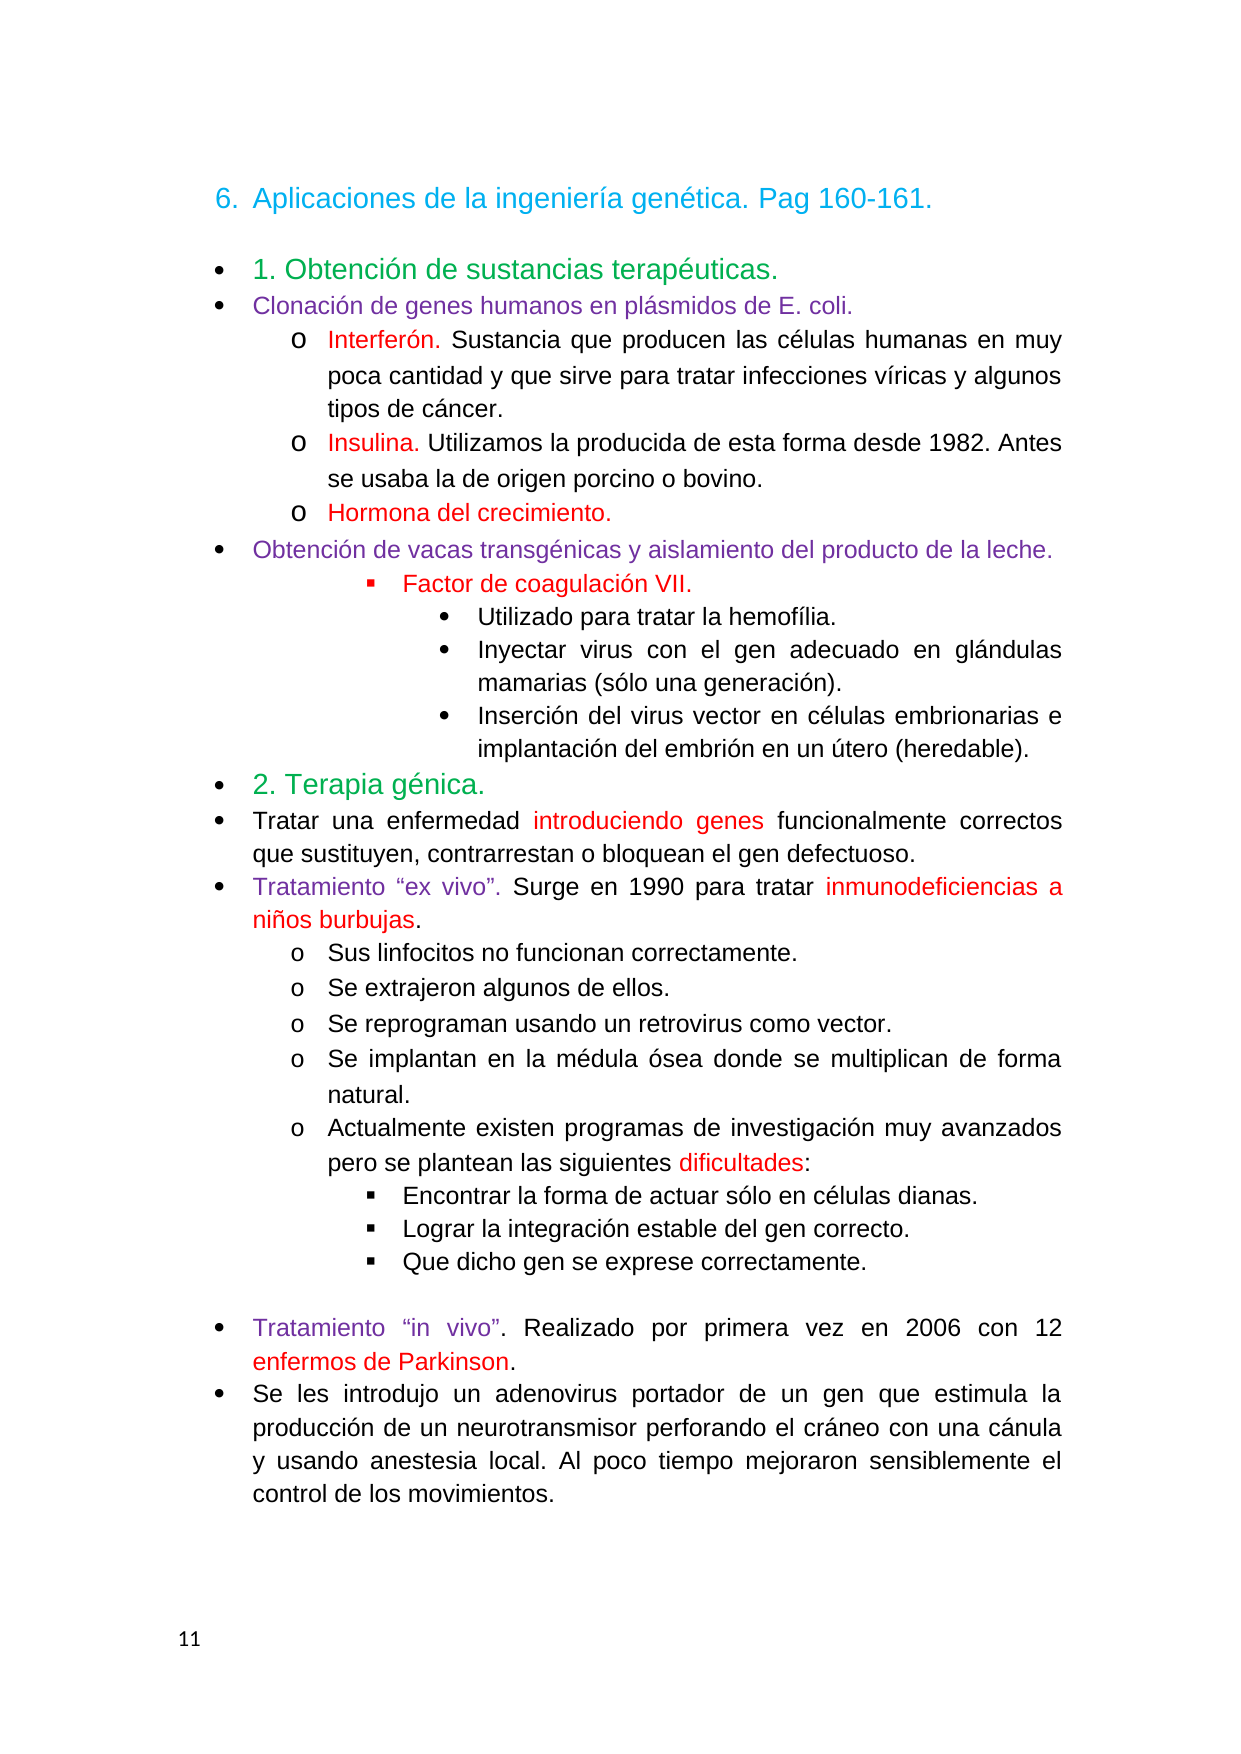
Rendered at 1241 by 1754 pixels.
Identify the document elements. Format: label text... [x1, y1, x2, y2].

list Obtención de vacas transgénicas y aislamiento del producto de la leche. [215, 535, 1063, 564]
list Encontrar la forma de actuar sólo en células dianas. [365, 1181, 1063, 1210]
list 2. Terapia génica. [215, 767, 1063, 801]
list Clonación de genes humanos en plásmidos de E. coli. [215, 291, 1063, 319]
list Se les introdujo un adenovirus portador de un gen que estimula la producción de un neurotransmisor perforando el cráneo con una cánula y usando anestesia local. Al poco tiempo mejoraron sensiblemente el control de los movimientos. [215, 1379, 1063, 1507]
list Tratar una enfermedad introduciendo genes funcionalmente correctos que sustituyen, contrarrestan o bloquean el gen defectuoso. [215, 806, 1063, 867]
list Tratamiento “in vivo”. Realizado por primera vez en 2006 con 12 enfermos de Parkinson. [215, 1313, 1063, 1375]
list Aplicaciones de la ingeniería genética. Pag 160-161. [215, 181, 1063, 214]
list Sus linfocitos no funcionan correctamente. [290, 938, 1063, 969]
list Insulina. Utilizamos la producida de esta forma desde 1982. Antes se usaba la de origen porcino o bovino. [290, 427, 1063, 493]
list Tratamiento “ex vivo”. Surge en 1990 para tratar inmunodeficiencias a niños burbujas. [215, 872, 1063, 934]
list Interferón. Sustancia que producen las células humanas en muy poca cantidad y que sirve para tratar infecciones víricas y algunos tipos de cáncer. [290, 324, 1063, 423]
list Se reprograman usando un retrovirus como vector. [290, 1009, 1063, 1040]
list 1. Obtención de sustancias terapéuticas. [215, 252, 1063, 286]
list Inyectar virus con el gen adecuado en glándulas mamarias (sólo una generación). [440, 635, 1063, 697]
list Se extrajeron algunos de ellos. [290, 973, 1063, 1004]
list Factor de coagulación VII. [365, 568, 1063, 597]
list Inserción del virus vector en células embrionarias e implantación del embrión en un útero (heredable). [440, 701, 1063, 763]
list Hormona del crecimiento. [290, 497, 1063, 531]
list Se implantan en la médula ósea donde se multiplican de forma natural. [290, 1044, 1063, 1108]
list Actualmente existen programas de investigación muy avanzados pero se plantean las siguientes dificultades: [290, 1113, 1063, 1177]
list Que dicho gen se exprese correctamente. [365, 1247, 1063, 1276]
list Utilizado para tratar la hemofília. [440, 602, 1063, 631]
list Lograr la integración estable del gen correcto. [365, 1214, 1063, 1243]
